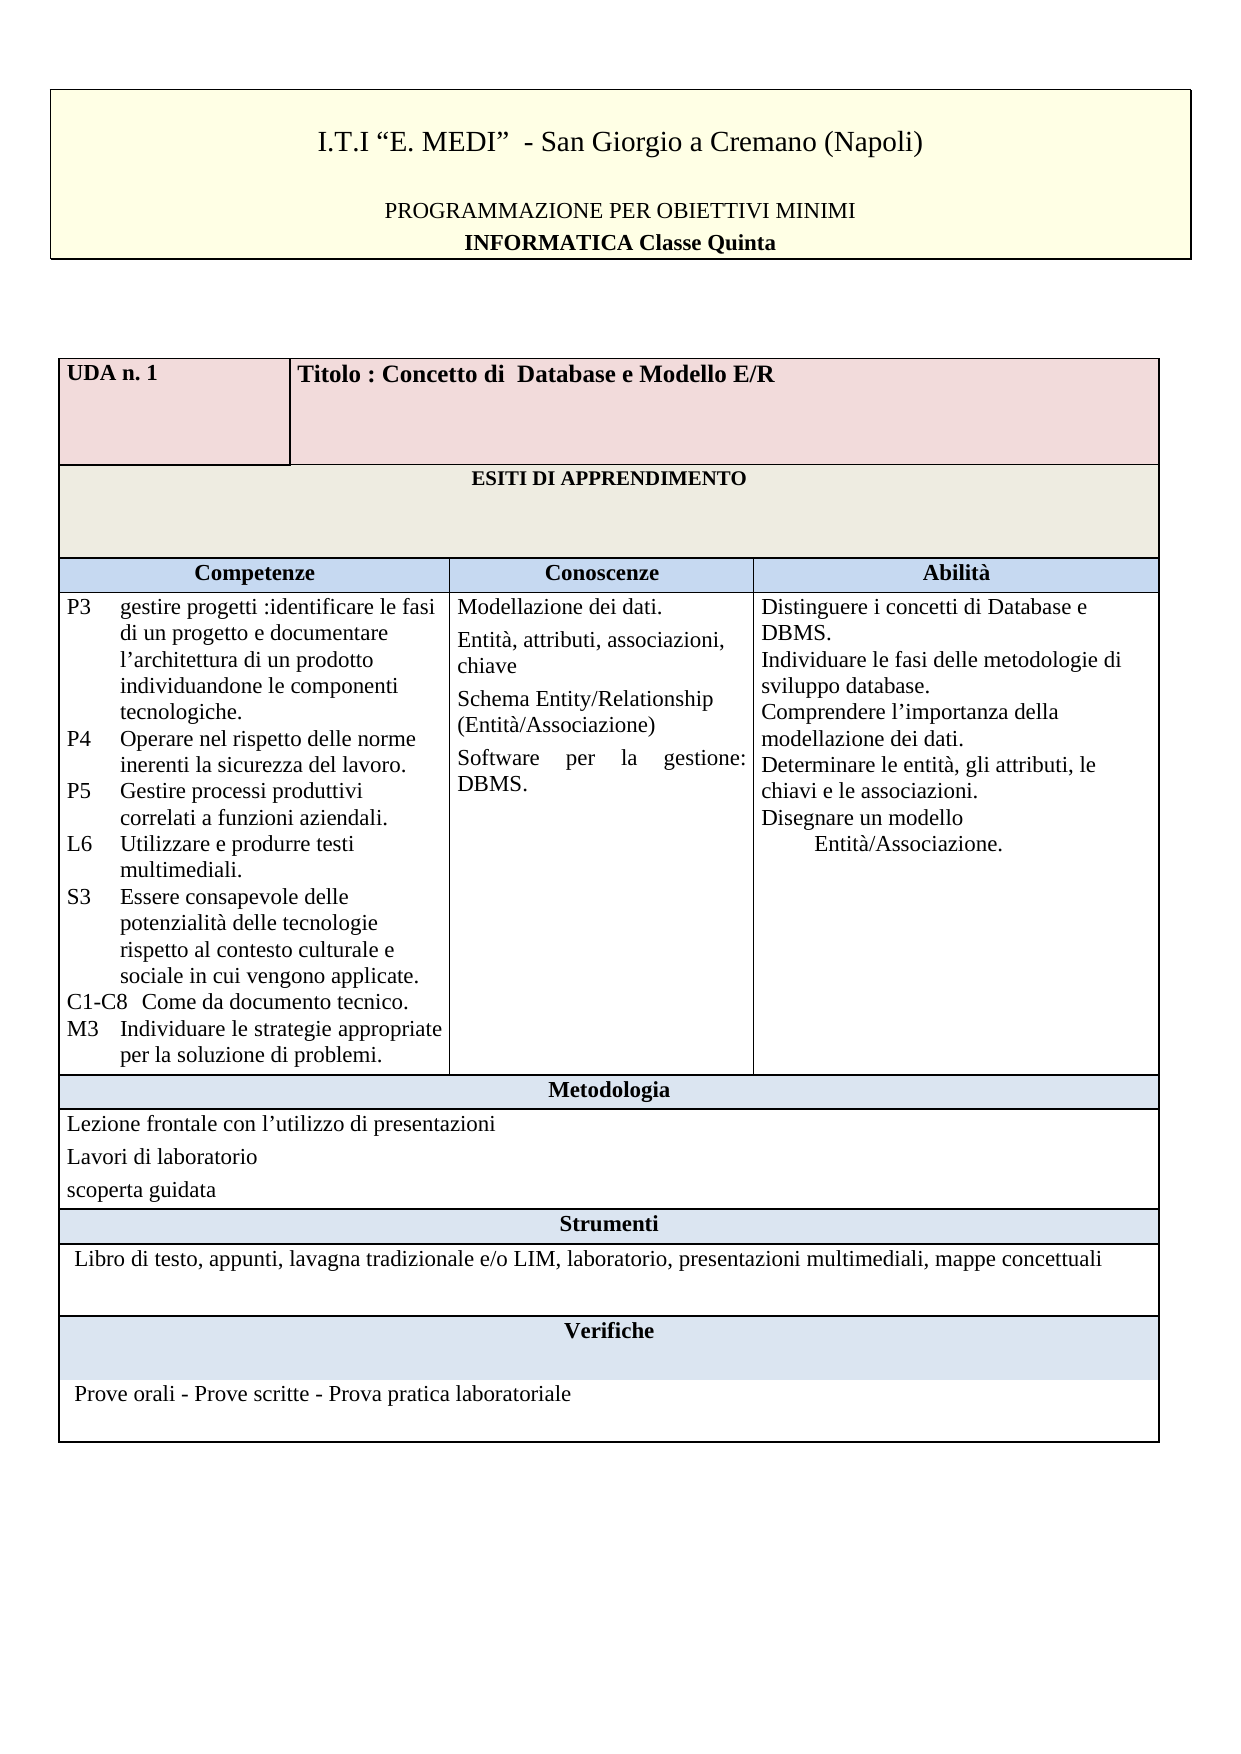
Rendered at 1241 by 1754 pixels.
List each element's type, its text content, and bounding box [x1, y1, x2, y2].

table_cell Strumenti [60, 1210, 1158, 1243]
table_cell Competenze [60, 559, 449, 592]
table_cell Abilità [754, 559, 1158, 592]
table_cell Lezione frontale con l’utilizzo di presentazioni Lavori di laboratorio scoperta guidata [60, 1110, 1158, 1208]
table_cell Libro di testo, appunti, lavagna tradizionale e/o LIM, laboratorio, presentazioni multimediali, mappe concettuali [60, 1245, 1158, 1315]
table_cell Distinguere i concetti di Database e DBMS. Individuare le fasi delle metodologie di sviluppo database. Comprendere l’importanza della modellazione dei dati. Determinare le entità, gli attributi, le chiavi e le associazioni. Disegnare un modello Entità/Associazione. [754, 593, 1158, 1074]
table_cell Prove orali - Prove scritte - Prova pratica laboratoriale [60, 1380, 1158, 1441]
table_header UDA n. 1 [60, 359, 289, 464]
table_cell ESITI DI APPRENDIMENTO [60, 465, 1158, 557]
text I.T.I “E. MEDI” - San Giorgio a Cremano (Napoli) [51, 121, 1190, 158]
table_cell Conoscenze [450, 559, 753, 592]
table_cell Metodologia [60, 1076, 1158, 1108]
table_cell P3 gestire progetti :identificare le fasi di un progetto e documentare l’architettura di un prodotto individuandone le componenti tecnologiche. P4 Operare nel rispetto delle norme inerenti la sicurezza del lavoro. P5 Gestire processi produttivi correlati a funzioni aziendali. L6 Utilizzare e produrre testi multimediali. S3 Essere consapevole delle potenzialità delle tecnologie rispetto al contesto culturale e sociale in cui vengono applicate. C1-C8 Come da documento tecnico. M3 Individuare le strategie appropriate per la soluzione di problemi. [60, 593, 449, 1074]
table_cell Verifiche [60, 1317, 1158, 1380]
text PROGRAMMAZIONE PER OBIETTIVI MINIMI [51, 194, 1190, 223]
table_header Titolo : Concetto di Database e Modello E/R [291, 359, 1158, 464]
table_cell Modellazione dei dati. Entità, attributi, associazioni, chiave Schema Entity/Relationship (Entità/Associazione) Software per la gestione: DBMS. [450, 593, 753, 1074]
text INFORMATICA Classe Quinta [51, 226, 1190, 258]
